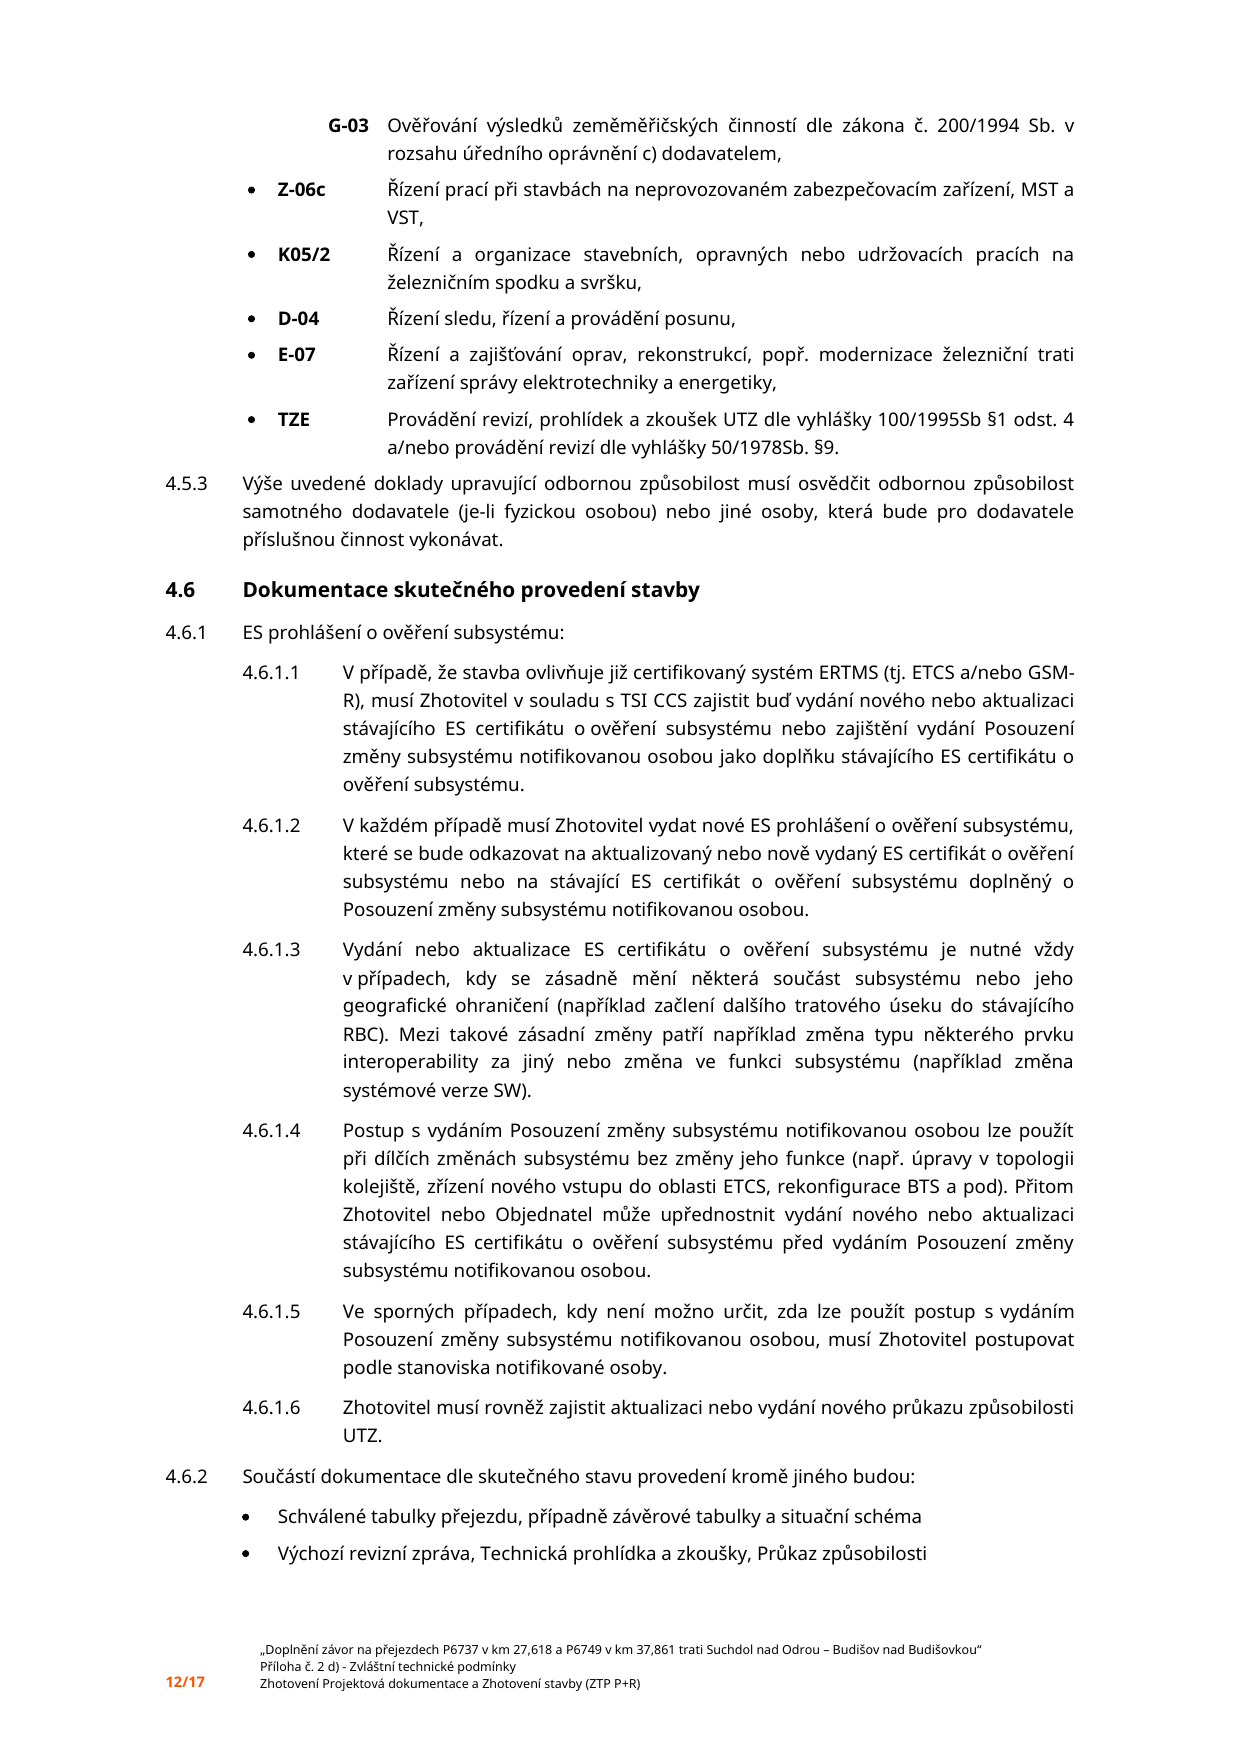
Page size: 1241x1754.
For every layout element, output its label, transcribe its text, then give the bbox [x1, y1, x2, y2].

list TZE Provádění revizí, prohlídek a zkoušek UTZ dle vyhlášky 100/1995Sb §1 odst. 4 a/nebo provádění revizí dle vyhlášky 50/1978Sb. §9. [248, 406, 1075, 459]
list G-03 Ověřování výsledků zeměměřičských činností dle zákona č. 200/1994 Sb. v rozsahu úředního oprávnění c) dodavatelem, [328, 112, 1075, 166]
text Součástí dokumentace dle skutečného stavu provedení kromě jiného budou: [165, 1463, 1075, 1489]
list D-04 Řízení sledu, řízení a provádění posunu, [248, 305, 1075, 331]
text Výše uvedené doklady upravující odbornou způsobilost musí osvědčit odbornou způsobilost samotného dodavatele (je-li fyzickou osobou) nebo jiné osoby, která bude pro dodavatele příslušnou činnost vykonávat. [165, 470, 1075, 552]
text V případě, že stavba ovlivňuje již certifikovaný systém ERTMS (tj. ETCS a/nebo GSM-R), musí Zhotovitel v souladu s TSI CCS zajistit buď vydání nového nebo aktualizaci stávajícího ES certifikátu o ověření subsystému nebo zajištění vydání Posouzení změny subsystému notifikovanou osobou jako doplňku stávajícího ES certifikátu o ověření subsystému. [242, 659, 1075, 797]
text Výchozí revizní zpráva, Technická prohlídka a zkoušky, Průkaz způsobilosti [242, 1540, 1075, 1566]
text Ve sporných případech, kdy není možno určit, zda lze použít postup s vydáním Posouzení změny subsystému notifikovanou osobou, musí Zhotovitel postupovat podle stanoviska notifikované osoby. [242, 1298, 1075, 1379]
text Zhotovitel musí rovněž zajistit aktualizaci nebo vydání nového průkazu způsobilosti UTZ. [242, 1394, 1075, 1448]
list Z-06c Řízení prací při stavbách na neprovozovaném zabezpečovacím zařízení, MST a VST, [248, 177, 1075, 230]
text Vydání nebo aktualizace ES certifikátu o ověření subsystému je nutné vždy v případech, kdy se zásadně mění některá součást subsystému nebo jeho geografické ohraničení (například začlení dalšího tratového úseku do stávajícího RBC). Mezi takové zásadní změny patří například změna typu některého prvku interoperability za jiný nebo změna ve funkci subsystému (například změna systémové verze SW). [242, 937, 1075, 1102]
list K05/2 Řízení a organizace stavebních, opravných nebo udržovacích pracích na železničním spodku a svršku, [248, 241, 1075, 294]
text Dokumentace skutečného provedení stavby [165, 575, 1075, 604]
text V každém případě musí Zhotovitel vydat nové ES prohlášení o ověření subsystému, které se bude odkazovat na aktualizovaný nebo nově vydaný ES certifikát o ověření subsystému nebo na stávající ES certifikát o ověření subsystému doplněný o Posouzení změny subsystému notifikovanou osobou. [242, 812, 1075, 922]
text ES prohlášení o ověření subsystému: [165, 619, 1075, 644]
list E-07 Řízení a zajišťování oprav, rekonstrukcí, popř. modernizace železniční trati zařízení správy elektrotechniky a energetiky, [248, 342, 1075, 395]
text Schválené tabulky přejezdu, případně závěrové tabulky a situační schéma [242, 1504, 1075, 1529]
text Postup s vydáním Posouzení změny subsystému notifikovanou osobou lze použít při dílčích změnách subsystému bez změny jeho funkce (např. úpravy v topologii kolejiště, zřízení nového vstupu do oblasti ETCS, rekonfigurace BTS a pod). Přitom Zhotovitel nebo Objednatel může upřednostnit vydání nového nebo aktualizaci stávajícího ES certifikátu o ověření subsystému před vydáním Posouzení změny subsystému notifikovanou osobou. [242, 1117, 1075, 1283]
